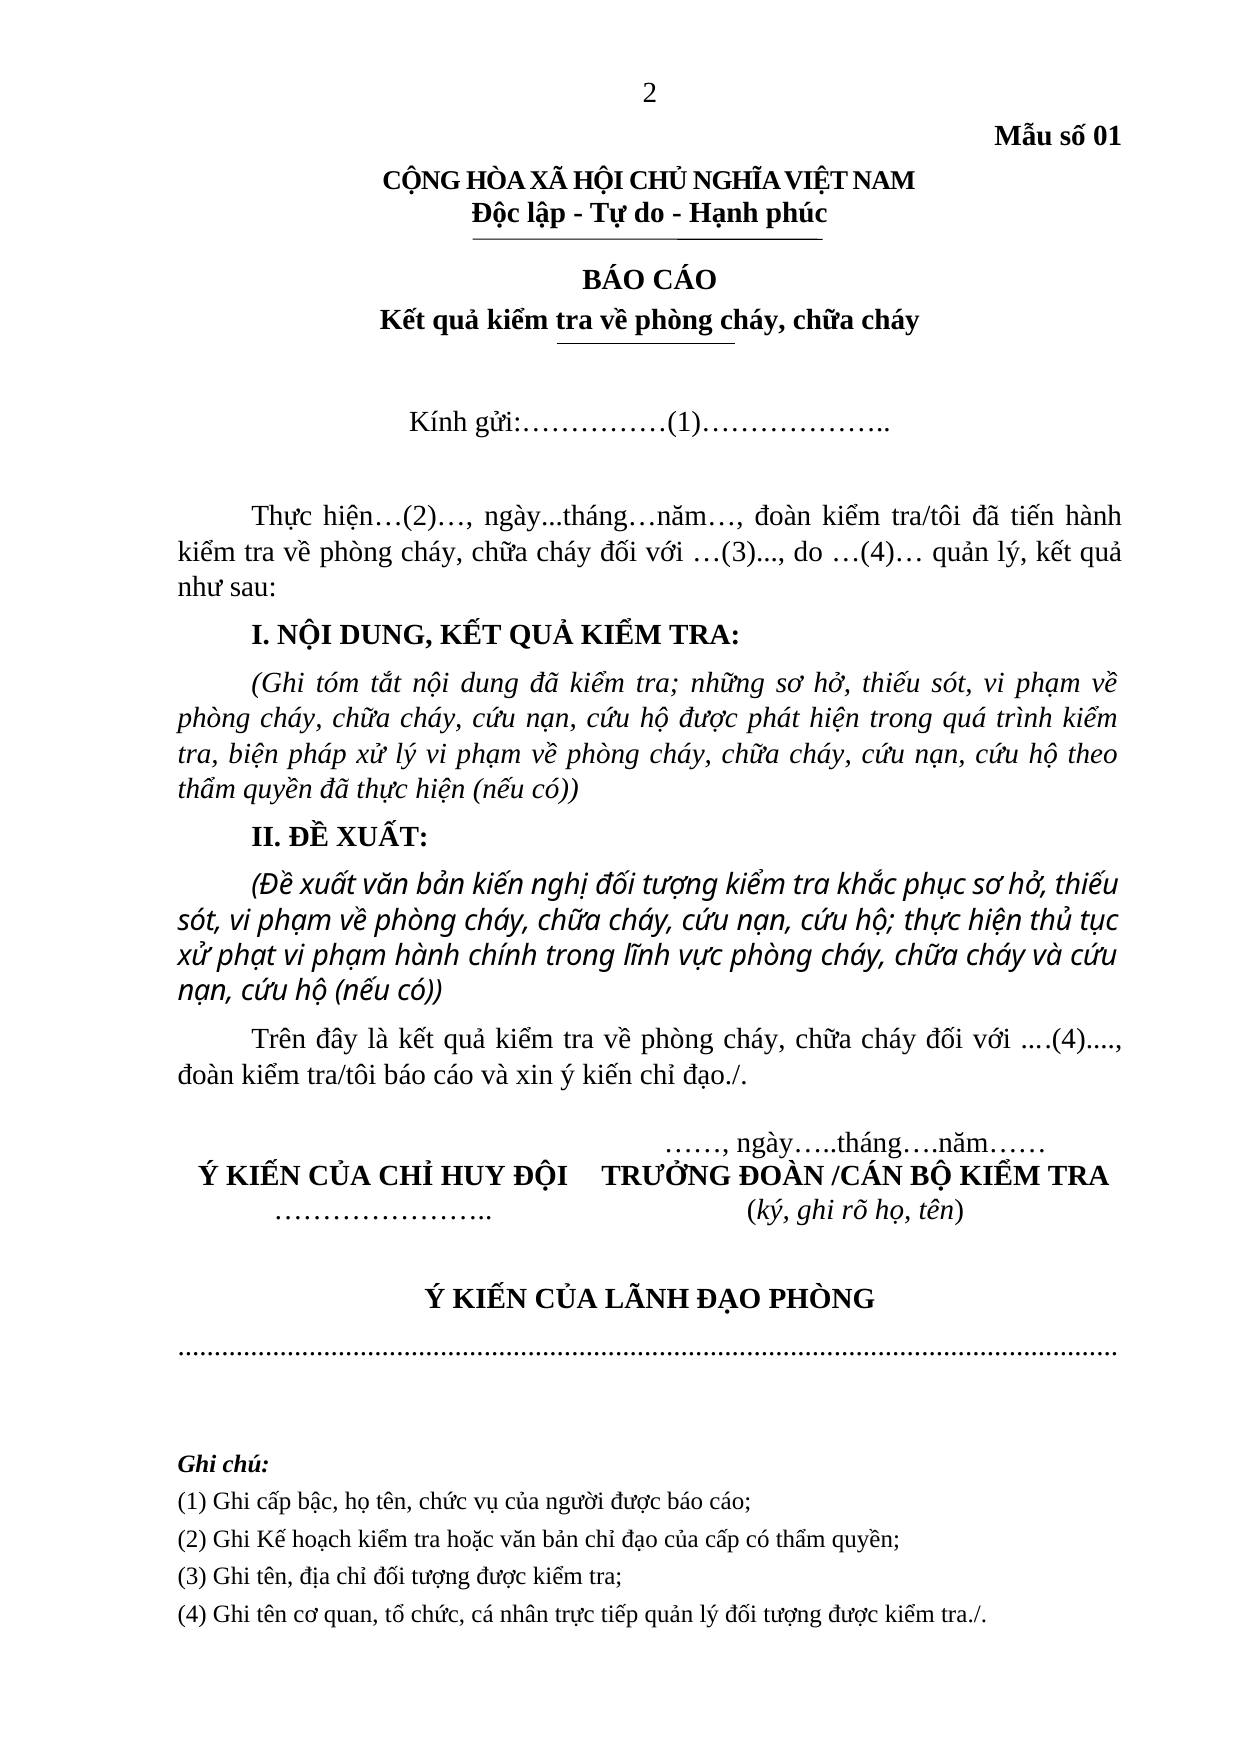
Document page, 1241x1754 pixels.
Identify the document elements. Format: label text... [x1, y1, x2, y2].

text (2) Ghi Kế hoạch kiểm tra hoặc văn bản chỉ đạo của cấp có thẩm quyền; [177, 1522, 1122, 1553]
text Trên đây là kết quả kiểm tra về phòng cháy, chữa cháy đối với ....(4)...., đoàn kiểm tra/tôi báo cáo và xin ý kiến chỉ đạo./. [177, 1020, 1122, 1091]
table_header CỘNG HÒA XÃ HỘI CHỦ NGHĨA VIỆT NAM Độc lập - Tự do - Hạnh phúc [177, 152, 1121, 229]
text Kính gửi:……………(1)……………….. [177, 404, 1122, 438]
text I. NỘI DUNG, KẾT QUẢ KIỂM TRA: [177, 616, 1122, 652]
text (3) Ghi tên, địa chỉ đối tượng được kiểm tra; [177, 1559, 1122, 1591]
text Thực hiện…(2)…, ngày...tháng…năm…, đoàn kiểm tra/tôi đã tiến hành kiểm tra về phòng cháy, chữa cháy đối với …(3)..., do …(4)… quản lý, kết quả như sau: [177, 497, 1122, 604]
text (Ghi tóm tắt nội dung đã kiểm tra; những sơ hở, thiếu sót, vi phạm về phòng cháy, chữa cháy, cứu nạn, cứu hộ được phát hiện trong quá trình kiểm tra, biện pháp xử lý vi phạm về phòng cháy, chữa cháy, cứu nạn, cứu hộ theo thẩm quyền đã thực hiện (nếu có)) [177, 664, 1122, 806]
text ................................................................................................................................. [177, 1328, 1122, 1362]
text Ý KIẾN CỦA LÃNH ĐẠO PHÒNG [177, 1281, 1122, 1314]
text BÁO CÁO [177, 262, 1122, 296]
text Mẫu số 01 [177, 118, 1122, 152]
table_header ……, ngày…..tháng….năm…… TRƯỞNG ĐOÀN /CÁN BỘ KIỂM TRA (ký, ghi rõ họ, tên) [588, 1125, 1122, 1225]
text (4) Ghi tên cơ quan, tổ chức, cá nhân trực tiếp quản lý đối tượng được kiểm tra./. [177, 1597, 1122, 1628]
table_header Ý KIẾN CỦA CHỈ HUY ĐỘI ………………….. [177, 1125, 588, 1225]
text Kết quả kiểm tra về phòng cháy, chữa cháy [177, 302, 1122, 336]
text (Đề xuất văn bản kiến nghị đối tượng kiểm tra khắc phục sơ hở, thiếu sót, vi phạm về phòng cháy, chữa cháy, cứu nạn, cứu hộ; thực hiện thủ tục xử phạt vi phạm hành chính trong lĩnh vực phòng cháy, chữa cháy và cứu nạn, cứu hộ (nếu có)) [177, 866, 1122, 1008]
text II. ĐỀ XUẤT: [183, 818, 1122, 854]
text (1) Ghi cấp bậc, họ tên, chức vụ của người được báo cáo; [177, 1484, 1122, 1516]
text Ghi chú: [177, 1447, 1122, 1478]
